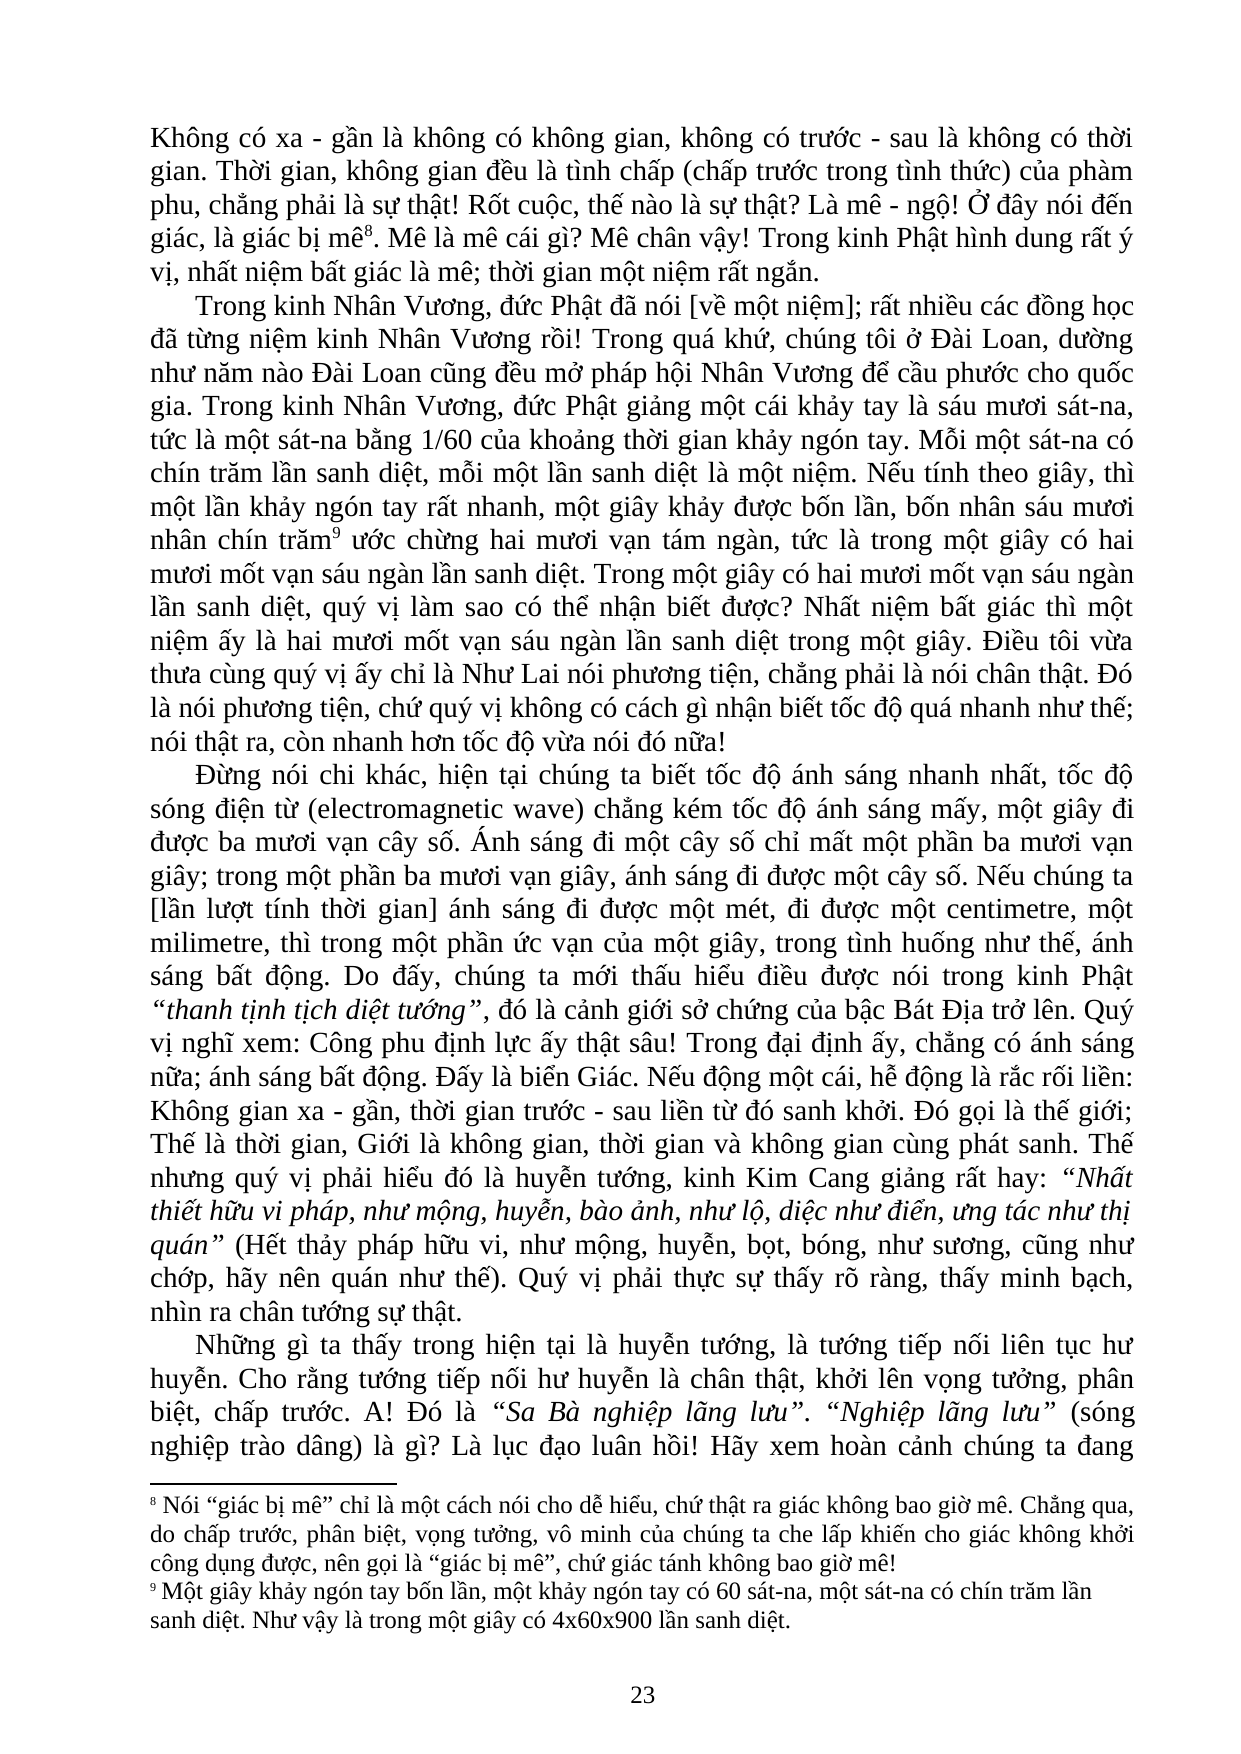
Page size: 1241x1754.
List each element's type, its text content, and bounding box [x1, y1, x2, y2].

text Trong kinh Nhân Vương, đức Phật đã nói [về một niệm]; rất nhiều các đồng học đã từng niệm kinh Nhân Vương rồi! Trong quá khứ, chúng tôi ở Đài Loan, dường như năm nào Đài Loan cũng đều mở pháp hội Nhân Vương để cầu phước cho quốc gia. Trong kinh Nhân Vương, đức Phật giảng một cái khảy tay là sáu mươi sát-na, tức là một sát-na bằng 1/60 của khoảng thời gian khảy ngón tay. Mỗi một sát-na có chín trăm lần sanh diệt, mỗi một lần sanh diệt là một niệm. Nếu tính theo giây, thì một lần khảy ngón tay rất nhanh, một giây khảy được bốn lần, bốn nhân sáu mươi nhân chín trăm ước chừng hai mươi vạn tám ngàn, tức là trong một giây có hai mươi mốt vạn sáu ngàn lần sanh diệt. Trong một giây có hai mươi mốt vạn sáu ngàn lần sanh diệt, quý vị làm sao có thể nhận biết được? Nhất niệm bất giác thì một niệm ấy là hai mươi mốt vạn sáu ngàn lần sanh diệt trong một giây. Điều tôi vừa thưa cùng quý vị ấy chỉ là Như Lai nói phương tiện, chẳng phải là nói chân thật. Đó là nói phương tiện, chứ quý vị không có cách gì nhận biết tốc độ quá nhanh như thế; nói thật ra, còn nhanh hơn tốc độ vừa nói đó nữa! [150, 288, 1135, 757]
text Đừng nói chi khác, hiện tại chúng ta biết tốc độ ánh sáng nhanh nhất, tốc độ sóng điện từ (electromagnetic wave) chẳng kém tốc độ ánh sáng mấy, một giây đi được ba mươi vạn cây số. Ánh sáng đi một cây số chỉ mất một phần ba mươi vạn giây; trong một phần ba mươi vạn giây, ánh sáng đi được một cây số. Nếu chúng ta [lần lượt tính thời gian] ánh sáng đi được một mét, đi được một centimetre, một milimetre, thì trong một phần ức vạn của một giây, trong tình huống như thế, ánh sáng bất động. Do đấy, chúng ta mới thấu hiểu điều được nói trong kinh Phật “thanh tịnh tịch diệt tướng”, đó là cảnh giới sở chứng của bậc Bát Địa trở lên. Quý vị nghĩ xem: Công phu định lực ấy thật sâu! Trong đại định ấy, chẳng có ánh sáng nữa; ánh sáng bất động. Đấy là biển Giác. Nếu động một cái, hễ động là rắc rối liền: Không gian xa - gần, thời gian trước - sau liền từ đó sanh khởi. Đó gọi là thế giới; Thế là thời gian, Giới là không gian, thời gian và không gian cùng phát sanh. Thế nhưng quý vị phải hiểu đó là huyễn tướng, kinh Kim Cang giảng rất hay: “Nhất thiết hữu vi pháp, như mộng, huyễn, bào ảnh, như lộ, diệc như điển, ưng tác như thị quán” (Hết thảy pháp hữu vi, như mộng, huyễn, bọt, bóng, như sương, cũng như chớp, hãy nên quán như thế). Quý vị phải thực sự thấy rõ ràng, thấy minh bạch, nhìn ra chân tướng sự thật. [150, 757, 1135, 1327]
